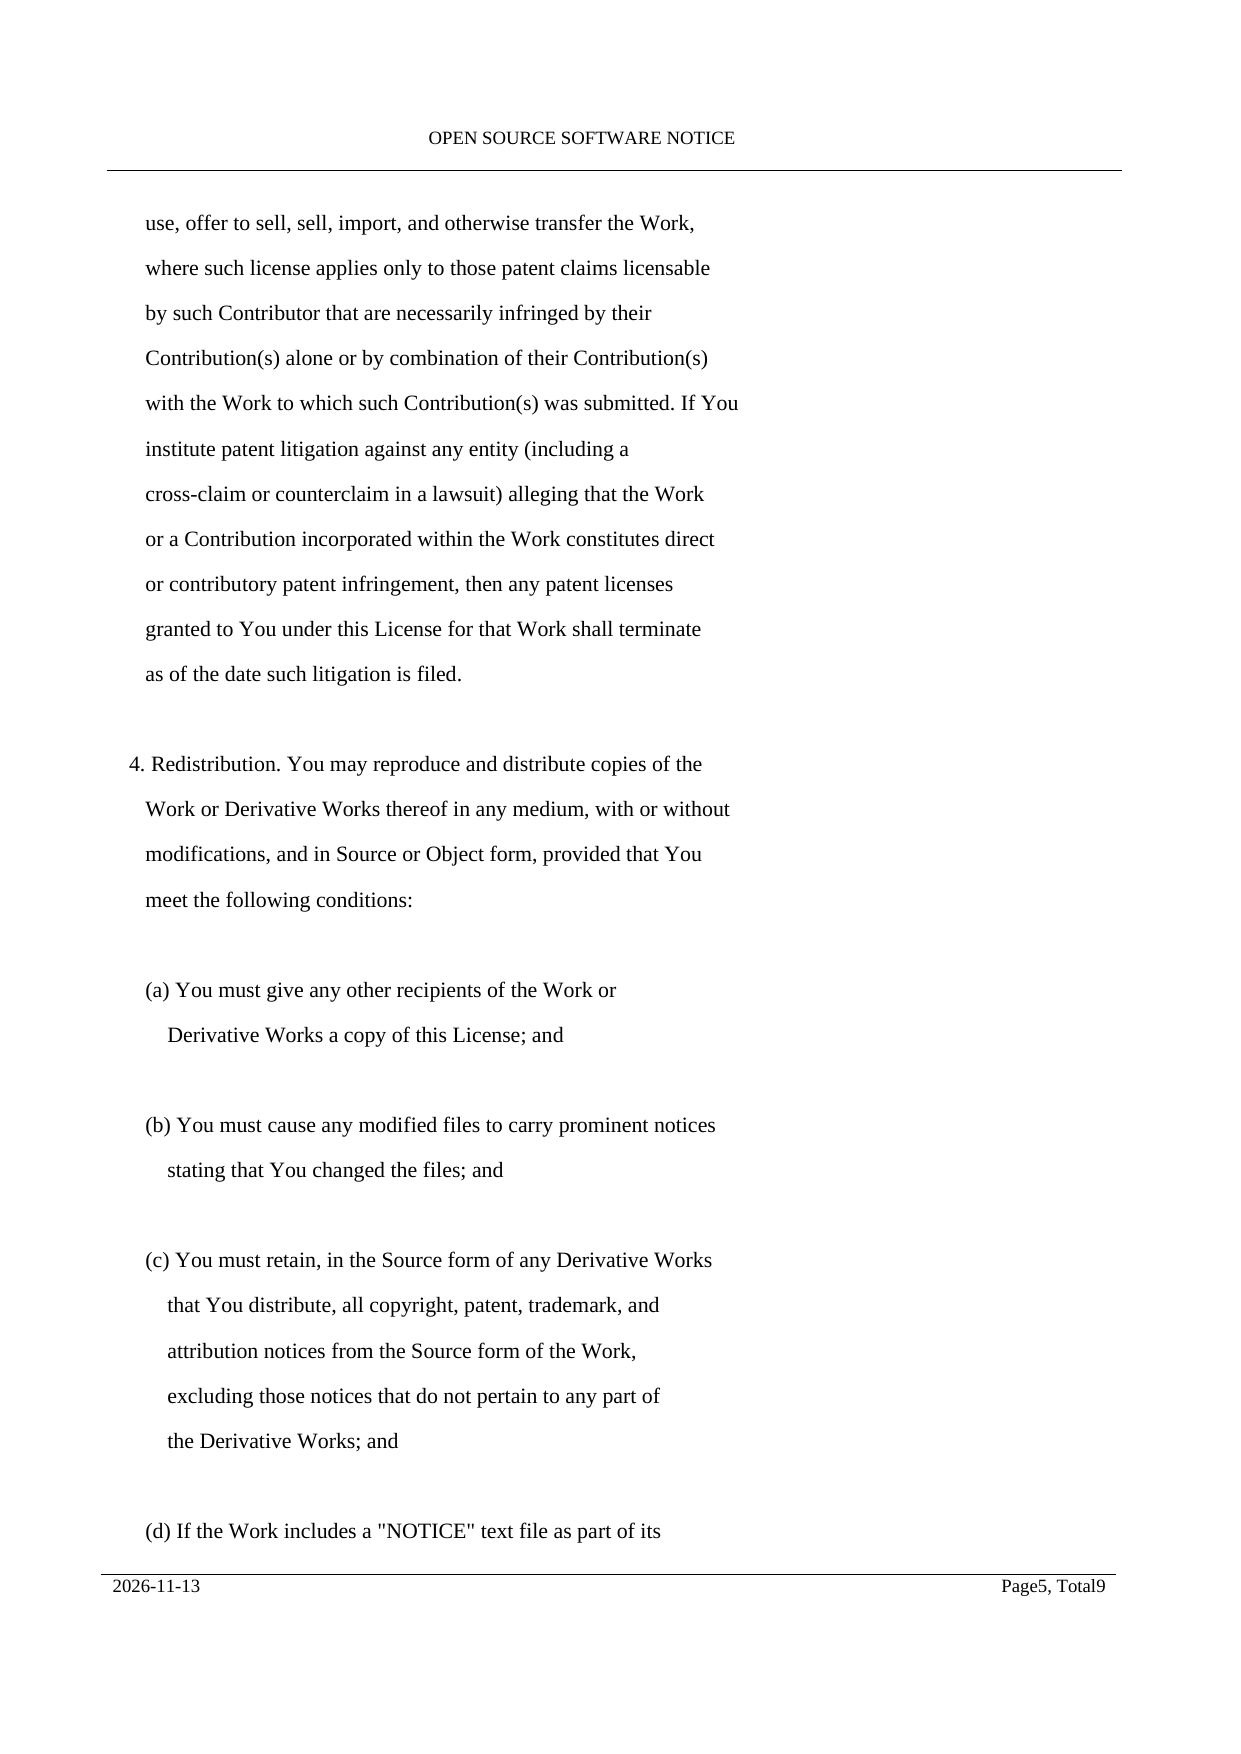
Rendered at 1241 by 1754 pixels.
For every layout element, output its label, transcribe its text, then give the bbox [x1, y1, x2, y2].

text or a Contribution incorporated within the Work constitutes direct [112, 522, 1128, 554]
text institute patent litigation against any entity (including a [112, 432, 1128, 464]
text excluding those notices that do not pertain to any part of [112, 1379, 1128, 1412]
text (a) You must give any other recipients of the Work or [112, 973, 1128, 1006]
text as of the date such litigation is filed. [112, 657, 1128, 690]
text Derivative Works a copy of this License; and [112, 1018, 1128, 1051]
text or contributory patent infringement, then any patent licenses [112, 567, 1128, 600]
text where such license applies only to those patent claims licensable [112, 251, 1128, 284]
text (b) You must cause any modified files to carry prominent notices [112, 1108, 1128, 1141]
text Work or Derivative Works thereof in any medium, with or without [112, 793, 1128, 825]
text attribution notices from the Source form of the Work, [112, 1334, 1128, 1366]
text 4. Redistribution. You may reproduce and distribute copies of the [112, 748, 1128, 780]
text granted to You under this License for that Work shall terminate [112, 612, 1128, 645]
text that You distribute, all copyright, patent, trademark, and [112, 1289, 1128, 1321]
text modifications, and in Source or Object form, provided that You [112, 838, 1128, 870]
text by such Contributor that are necessarily infringed by their [112, 297, 1128, 329]
text the Derivative Works; and [112, 1424, 1128, 1457]
text with the Work to which such Contribution(s) was submitted. If You [112, 387, 1128, 419]
text cross-claim or counterclaim in a lawsuit) alleging that the Work [112, 477, 1128, 509]
text Contribution(s) alone or by combination of their Contribution(s) [112, 342, 1128, 374]
text (d) If the Work includes a "NOTICE" text file as part of its [112, 1514, 1128, 1547]
text stating that You changed the files; and [112, 1153, 1128, 1186]
text use, offer to sell, sell, import, and otherwise transfer the Work, [112, 206, 1128, 239]
text (c) You must retain, in the Source form of any Derivative Works [112, 1244, 1128, 1276]
text meet the following conditions: [112, 883, 1128, 915]
